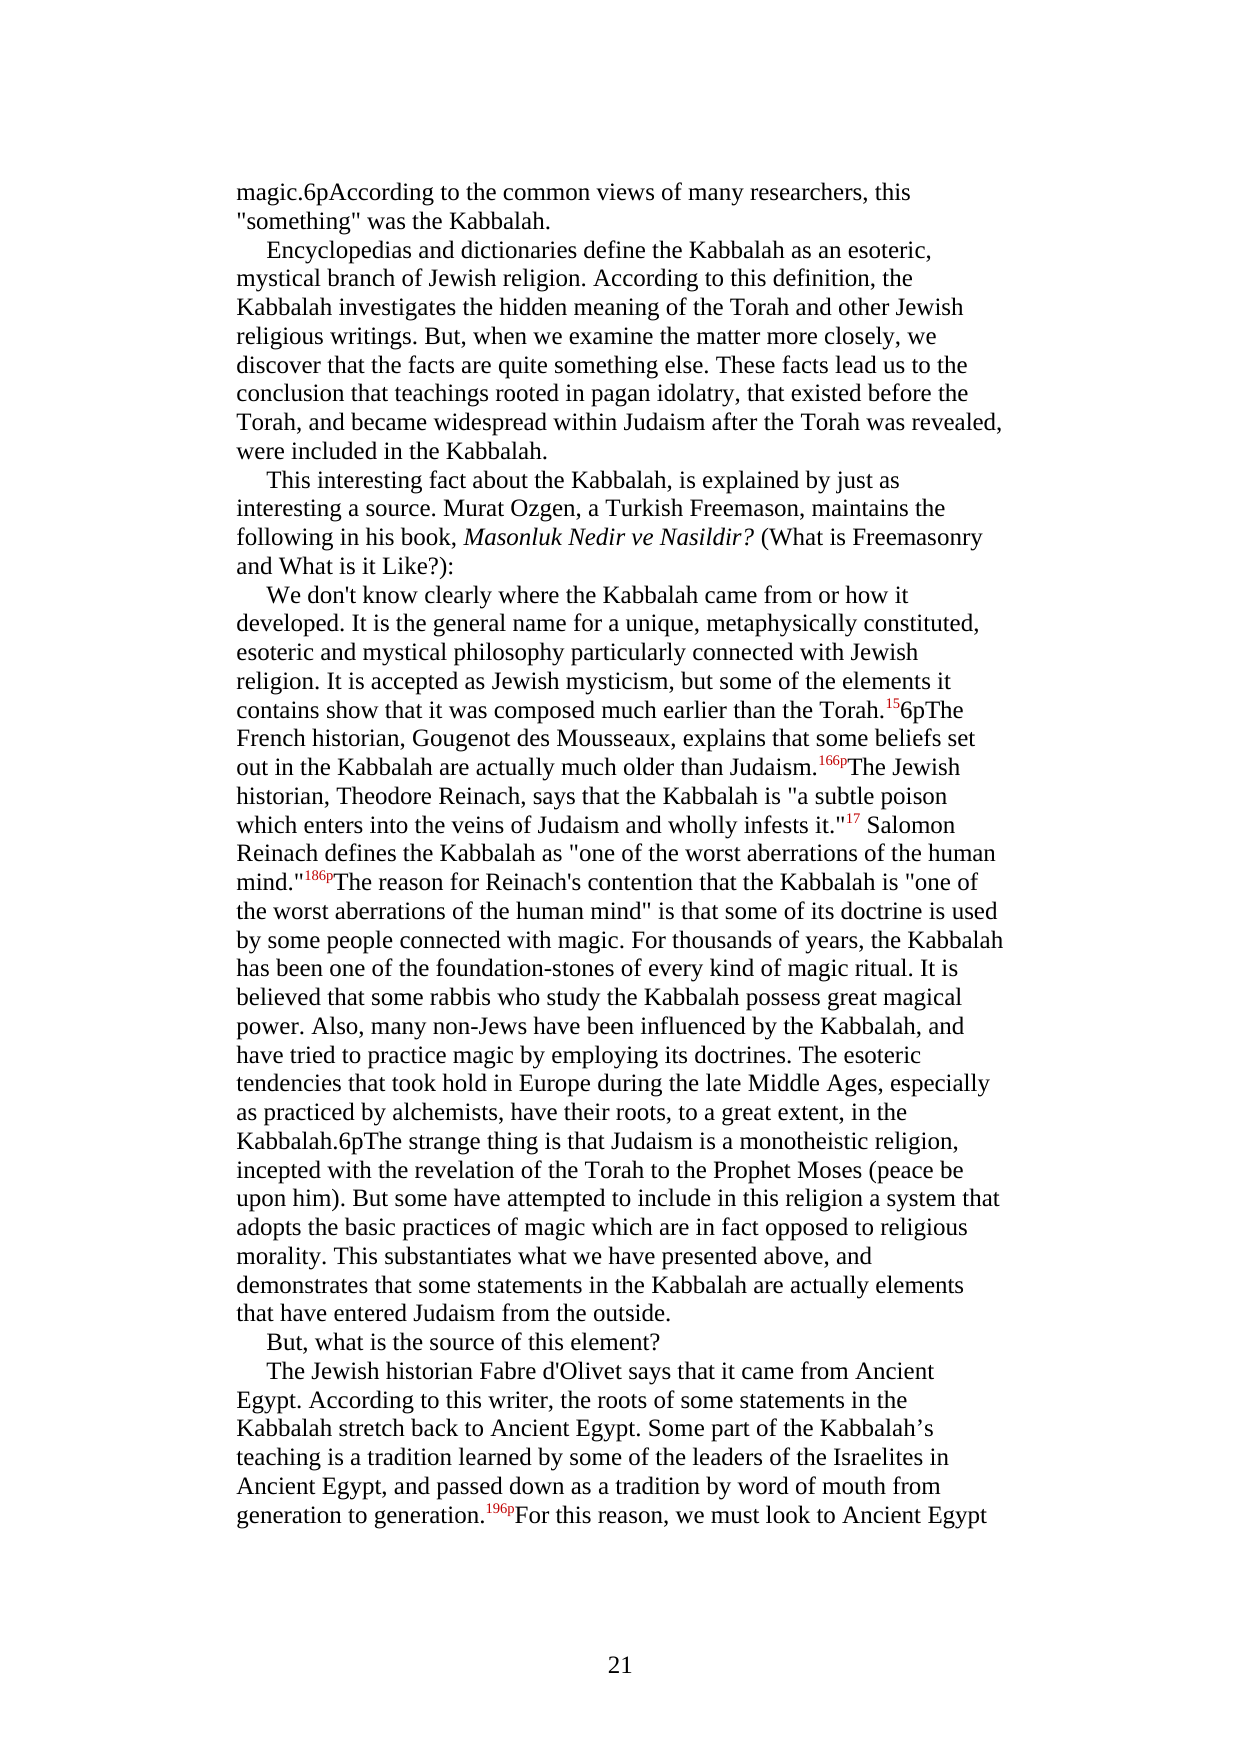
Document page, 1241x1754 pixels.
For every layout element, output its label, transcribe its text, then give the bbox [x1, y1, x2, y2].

text This interesting fact about the Kabbalah, is explained by just as interesting a source. Murat Ozgen, a Turkish Freemason, maintains the following in his book, Masonluk Nedir ve Nasildir? (What is Freemasonry and What is it Like?): [236, 465, 1004, 580]
text Encyclopedias and dictionaries define the Kabbalah as an esoteric, mystical branch of Jewish religion. According to this definition, the Kabbalah investigates the hidden meaning of the Torah and other Jewish religious writings. But, when we examine the matter more closely, we discover that the facts are quite something else. These facts lead us to the conclusion that teachings rooted in pagan idolatry, that existed before the Torah, and became widespread within Judaism after the Torah was revealed, were included in the Kabbalah. [236, 235, 1004, 465]
text But, what is the source of this element? [236, 1327, 1004, 1356]
text We don't know clearly where the Kabbalah came from or how it developed. It is the general name for a unique, metaphysically constituted, esoteric and mystical philosophy particularly connected with Jewish religion. It is accepted as Jewish mysticism, but some of the elements it contains show that it was composed much earlier than the Torah.156pThe French historian, Gougenot des Mousseaux, explains that some beliefs set out in the Kabbalah are actually much older than Judaism.166pThe Jewish historian, Theodore Reinach, says that the Kabbalah is "a subtle poison which enters into the veins of Judaism and wholly infests it."17 Salomon Reinach defines the Kabbalah as "one of the worst aberrations of the human mind."186pThe reason for Reinach's contention that the Kabbalah is "one of the worst aberrations of the human mind" is that some of its doctrine is used by some people connected with magic. For thousands of years, the Kabbalah has been one of the foundation-stones of every kind of magic ritual. It is believed that some rabbis who study the Kabbalah possess great magical power. Also, many non-Jews have been influenced by the Kabbalah, and have tried to practice magic by employing its doctrines. The esoteric tendencies that took hold in Europe during the late Middle Ages, especially as practiced by alchemists, have their roots, to a great extent, in the Kabbalah.6pThe strange thing is that Judaism is a monotheistic religion, incepted with the revelation of the Torah to the Prophet Moses (peace be upon him). But some have attempted to include in this religion a system that adopts the basic practices of magic which are in fact opposed to religious morality. This substantiates what we have presented above, and demonstrates that some statements in the Kabbalah are actually elements that have entered Judaism from the outside. [236, 580, 1004, 1327]
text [236, 1356, 1004, 1528]
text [236, 177, 1004, 235]
